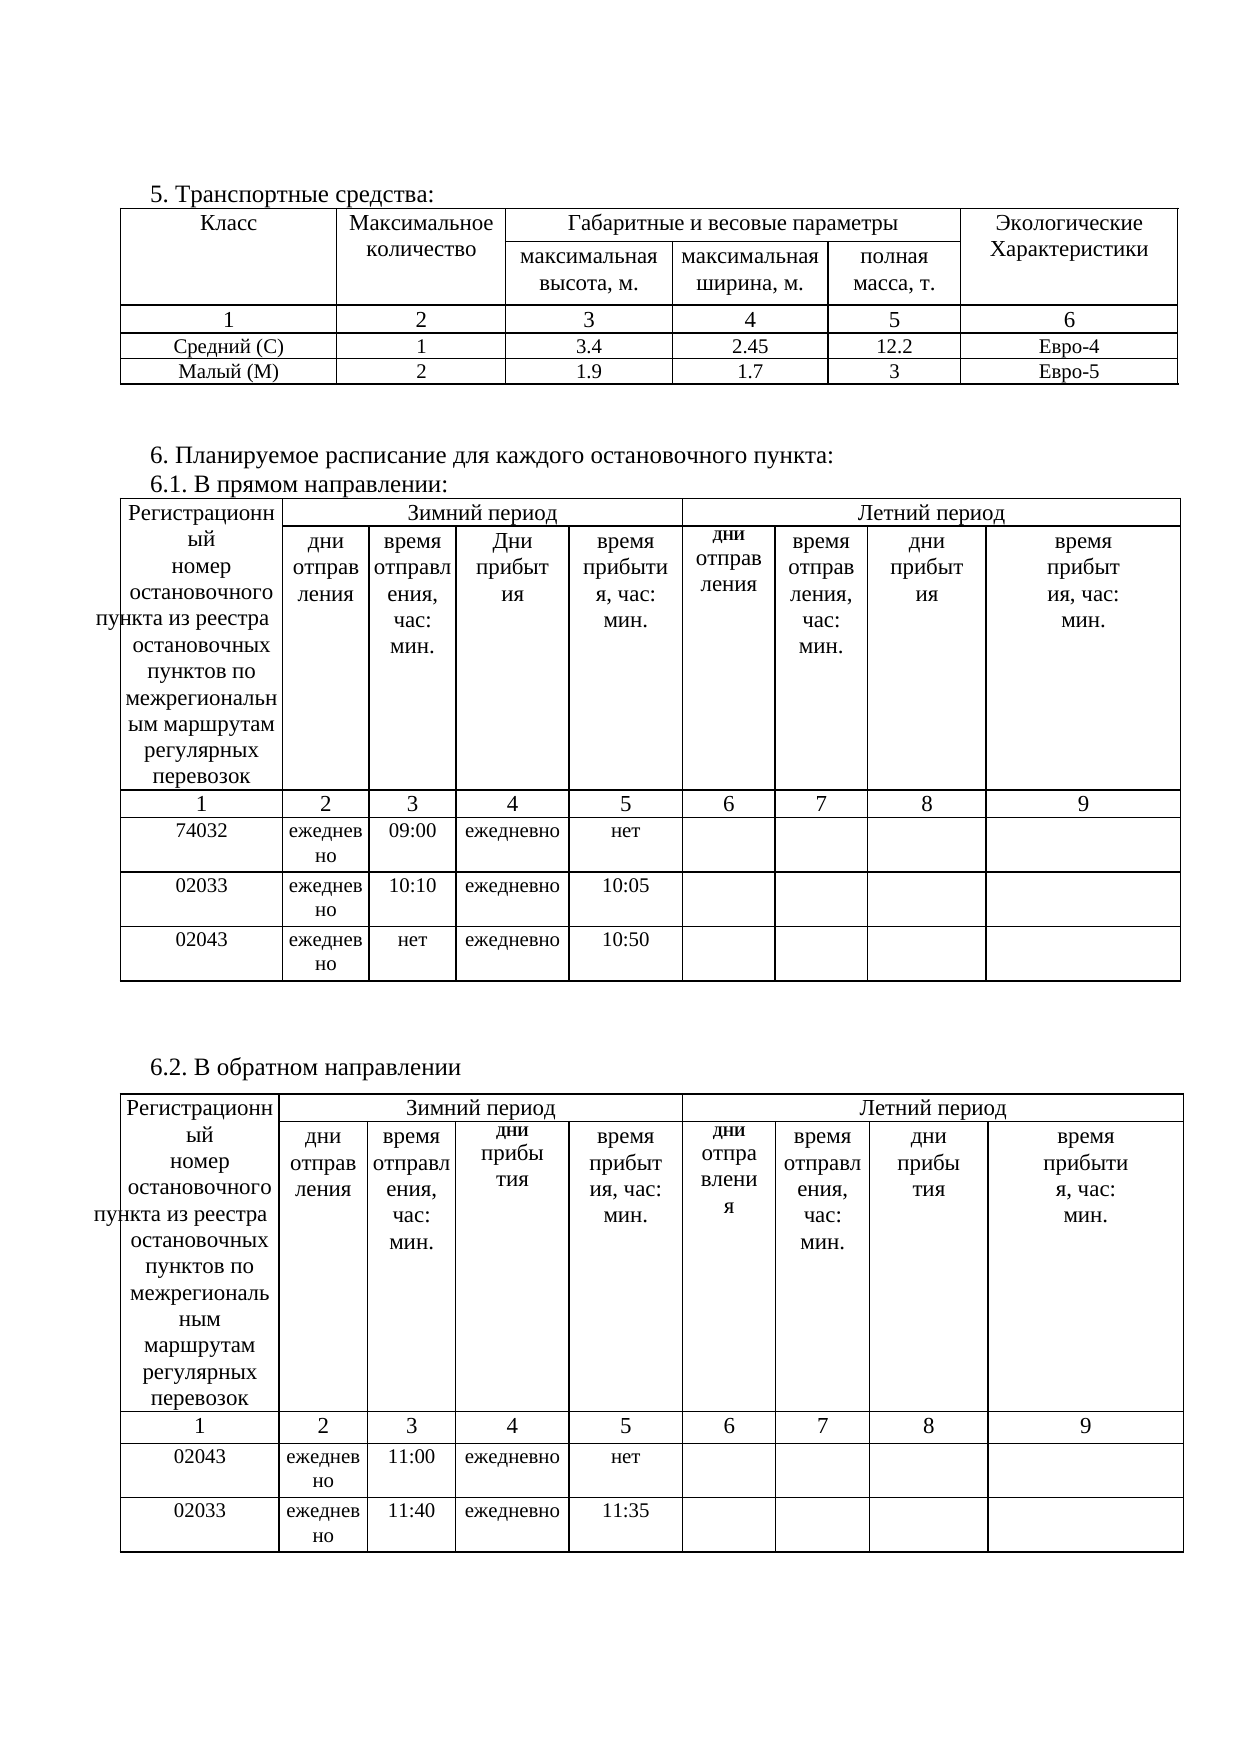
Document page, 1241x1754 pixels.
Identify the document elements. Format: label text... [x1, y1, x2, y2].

table_cell 2 [337, 359, 505, 383]
table_cell [870, 1444, 987, 1497]
table_cell 74032 [121, 818, 282, 871]
table_cell ДНИ прибы тия [456, 1122, 568, 1411]
table_cell Дни прибыт ия [457, 527, 568, 789]
table_cell нет [370, 927, 455, 980]
table_cell 02043 [121, 1444, 278, 1497]
table_cell [989, 1498, 1183, 1551]
table_cell ежедневно [283, 873, 368, 926]
table_cell время прибыти я, час: мин. [989, 1122, 1183, 1411]
table_cell 3 [829, 359, 960, 383]
table_cell Евро-4 [961, 334, 1177, 358]
table_cell 11:00 [368, 1444, 455, 1497]
table_cell Евро-5 [961, 359, 1177, 383]
table_cell 11:35 [570, 1498, 682, 1551]
table_cell 7 [776, 1412, 869, 1442]
table_cell 3.4 [506, 334, 672, 358]
table_cell 9 [987, 791, 1180, 817]
table_cell [868, 873, 985, 926]
table_cell 3 [370, 791, 455, 817]
table_cell 5 [829, 306, 960, 332]
table_cell 10:05 [570, 873, 682, 926]
table_cell 3 [506, 306, 672, 332]
table_cell дни прибы тия [870, 1122, 987, 1411]
table_cell дни прибыт ия [868, 527, 985, 789]
table_cell ежедневно [457, 927, 568, 980]
table_cell 1 [121, 306, 336, 332]
text 6.1. В прямом направлении: [150, 469, 1090, 497]
table_cell ежедневно [457, 818, 568, 871]
table_header Регистрационный номер остановочного пункта из реестра остановочных пунктов по межрегиональным маршрутам регулярных перевозок [121, 499, 282, 789]
table_cell 5 [570, 1412, 682, 1442]
table_cell ежедневно [456, 1498, 568, 1551]
table_cell 09:00 [370, 818, 455, 871]
table_cell [868, 818, 985, 871]
table_cell 10:50 [570, 927, 682, 980]
table_cell дни отправ ления [283, 527, 368, 789]
table_cell ежедневно [280, 1498, 367, 1551]
table_cell ежедневно [283, 927, 368, 980]
table_cell 1 [121, 1412, 278, 1442]
table_cell 11:40 [368, 1498, 455, 1551]
table_cell 10:10 [370, 873, 455, 926]
table_header Зимний период [283, 499, 682, 525]
table_cell [776, 818, 867, 871]
table_cell 4 [456, 1412, 568, 1442]
table_cell 4 [673, 306, 827, 332]
table_cell [776, 1498, 869, 1551]
table_cell Малый (М) [121, 359, 336, 383]
table_cell 3 [368, 1412, 455, 1442]
table_cell [683, 1444, 775, 1497]
table_cell 1 [121, 791, 282, 817]
table_cell время отправл ения, час: мин. [370, 527, 455, 789]
table_header Экологические Характеристики [961, 209, 1177, 304]
table_header Максимальное количество [337, 209, 505, 304]
table_cell [987, 927, 1180, 980]
table_cell [989, 1444, 1183, 1497]
table_cell [776, 1444, 869, 1497]
table_cell [868, 927, 985, 980]
table_header Габаритные и весовые параметры [506, 209, 960, 241]
table_cell время отправ ления, час: мин. [776, 527, 867, 789]
table_header Зимний период [280, 1095, 682, 1121]
table_cell Средний (С) [121, 334, 336, 358]
table_cell максимальная высота, м. [506, 242, 672, 304]
table_cell 02043 [121, 927, 282, 980]
table_cell ежедневно [456, 1444, 568, 1497]
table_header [121, 1095, 278, 1411]
table_cell ДНИ отправ ления [683, 527, 774, 789]
table_cell 6 [961, 306, 1177, 332]
table_cell ежедневно [457, 873, 568, 926]
table_cell ДНИ отпра влени я [683, 1122, 775, 1411]
table_cell [683, 818, 774, 871]
table_cell 4 [457, 791, 568, 817]
table_cell [683, 927, 774, 980]
table_cell время прибыт ия, час: мин. [570, 1122, 682, 1411]
text 6. Планируемое расписание для каждого остановочного пункта: [150, 440, 1090, 469]
table_header Класс [121, 209, 336, 304]
table_cell 9 [989, 1412, 1183, 1442]
table_cell [776, 873, 867, 926]
table_cell 02033 [121, 873, 282, 926]
table_cell время прибыти я, час: мин. [570, 527, 682, 789]
table_cell ежедневно [283, 818, 368, 871]
table_cell 2 [337, 306, 505, 332]
table_cell [870, 1498, 987, 1551]
table_header Летний период [683, 1095, 1183, 1121]
table_cell 7 [776, 791, 867, 817]
table_cell максимальная ширина, м. [673, 242, 827, 304]
table_cell 1 [337, 334, 505, 358]
table_cell 02033 [121, 1498, 278, 1551]
table_cell [776, 927, 867, 980]
table_cell 5 [570, 791, 682, 817]
table_cell [987, 873, 1180, 926]
table_cell время отправл ения, час: мин. [776, 1122, 869, 1411]
table_cell 1.9 [506, 359, 672, 383]
table_cell 2.45 [673, 334, 827, 358]
table_cell время прибыт ия, час: мин. [987, 527, 1180, 789]
table_cell 6 [683, 791, 774, 817]
table_cell [987, 818, 1180, 871]
table_cell ежедневно [280, 1444, 367, 1497]
table_cell 1.7 [673, 359, 827, 383]
table_cell 6 [683, 1412, 775, 1442]
table_cell нет [570, 1444, 682, 1497]
table_cell дни отправ ления [280, 1122, 367, 1411]
table_cell нет [570, 818, 682, 871]
text 5. Транспортные средства: [150, 179, 1090, 207]
table_cell время отправл ения, час: мин. [368, 1122, 455, 1411]
table_cell 12.2 [829, 334, 960, 358]
table_cell полная масса, т. [829, 242, 960, 304]
table_header Летний период [683, 499, 1180, 525]
table_cell 8 [870, 1412, 987, 1442]
table_cell 2 [283, 791, 368, 817]
text 6.2. В обратном направлении [150, 1052, 1090, 1080]
table_cell 8 [868, 791, 985, 817]
table_cell 2 [280, 1412, 367, 1442]
table_cell [683, 873, 774, 926]
table_cell [683, 1498, 775, 1551]
